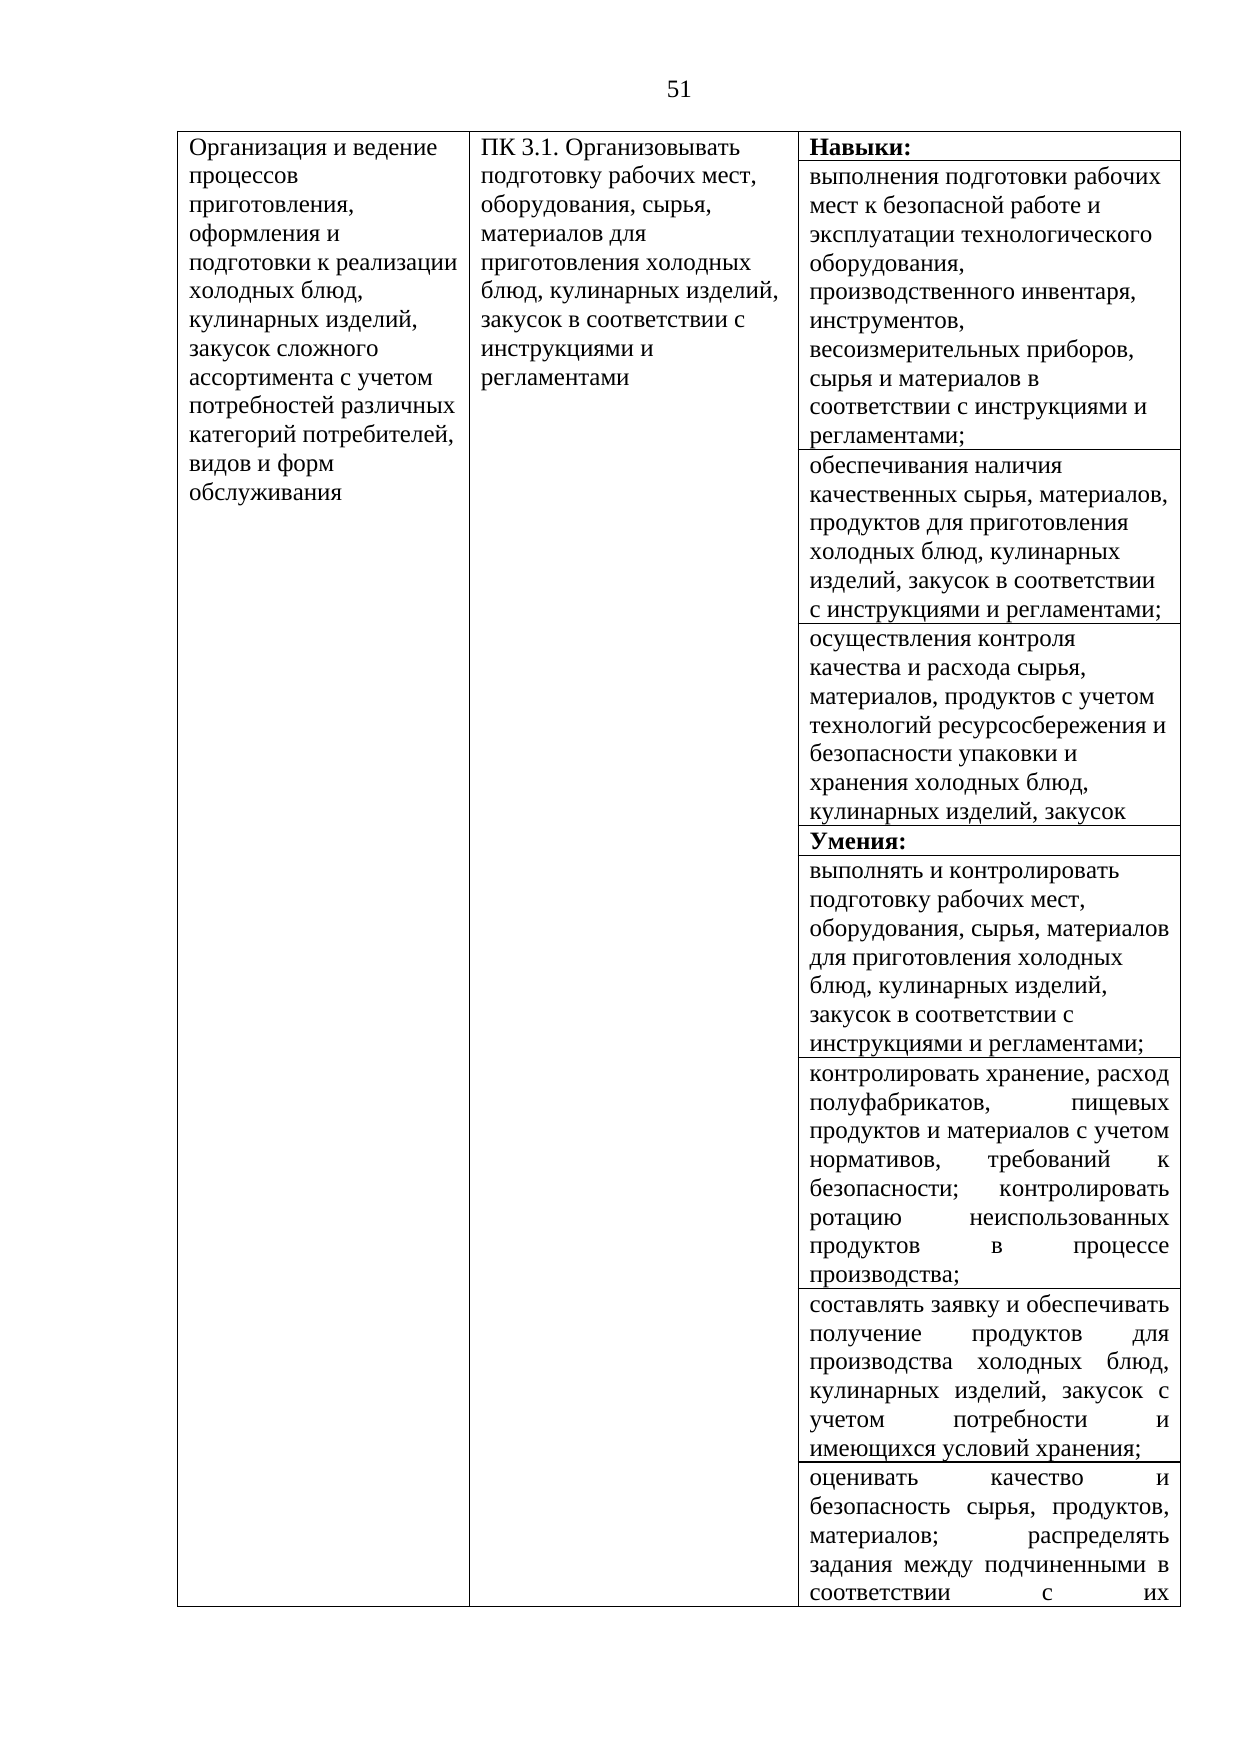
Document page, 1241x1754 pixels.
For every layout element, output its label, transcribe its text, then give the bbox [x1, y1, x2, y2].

table_cell обеспечивания наличия качественных сырья, материалов, продуктов для приготовления холодных блюд, кулинарных изделий, закусок в соответствии с инструкциями и регламентами; [799, 450, 1180, 622]
table_cell контролировать хранение, расход полуфабрикатов, пищевых продуктов и материалов с учетом нормативов, требований к безопасности; контролировать ротацию неиспользованных продуктов в процессе производства; [799, 1058, 1180, 1288]
table_cell Организация и ведение процессов приготовления, оформления и подготовки к реализации холодных блюд, кулинарных изделий, закусок сложного ассортимента с учетом потребностей различных категорий потребителей, видов и форм обслуживания [178, 132, 469, 1606]
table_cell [799, 1463, 1180, 1606]
table_cell Навыки: [799, 132, 1180, 160]
table_cell осуществления контроля качества и расхода сырья, материалов, продуктов с учетом технологий ресурсосбережения и безопасности упаковки и хранения холодных блюд, кулинарных изделий, закусок [799, 624, 1180, 825]
table_cell выполнять и контролировать подготовку рабочих мест, оборудования, сырья, материалов для приготовления холодных блюд, кулинарных изделий, закусок в соответствии с инструкциями и регламентами; [799, 856, 1180, 1057]
table_cell составлять заявку и обеспечивать получение продуктов для производства холодных блюд, кулинарных изделий, закусок с учетом потребности и имеющихся условий хранения; [799, 1289, 1180, 1461]
table_cell Умения: [799, 826, 1180, 854]
table_cell ПК 3.1. Организовывать подготовку рабочих мест, оборудования, сырья, материалов для приготовления холодных блюд, кулинарных изделий, закусок в соответствии с инструкциями и регламентами [470, 132, 798, 1606]
table_cell выполнения подготовки рабочих мест к безопасной работе и эксплуатации технологического оборудования, производственного инвентаря, инструментов, весоизмерительных приборов, сырья и материалов в соответствии с инструкциями и регламентами; [799, 161, 1180, 449]
